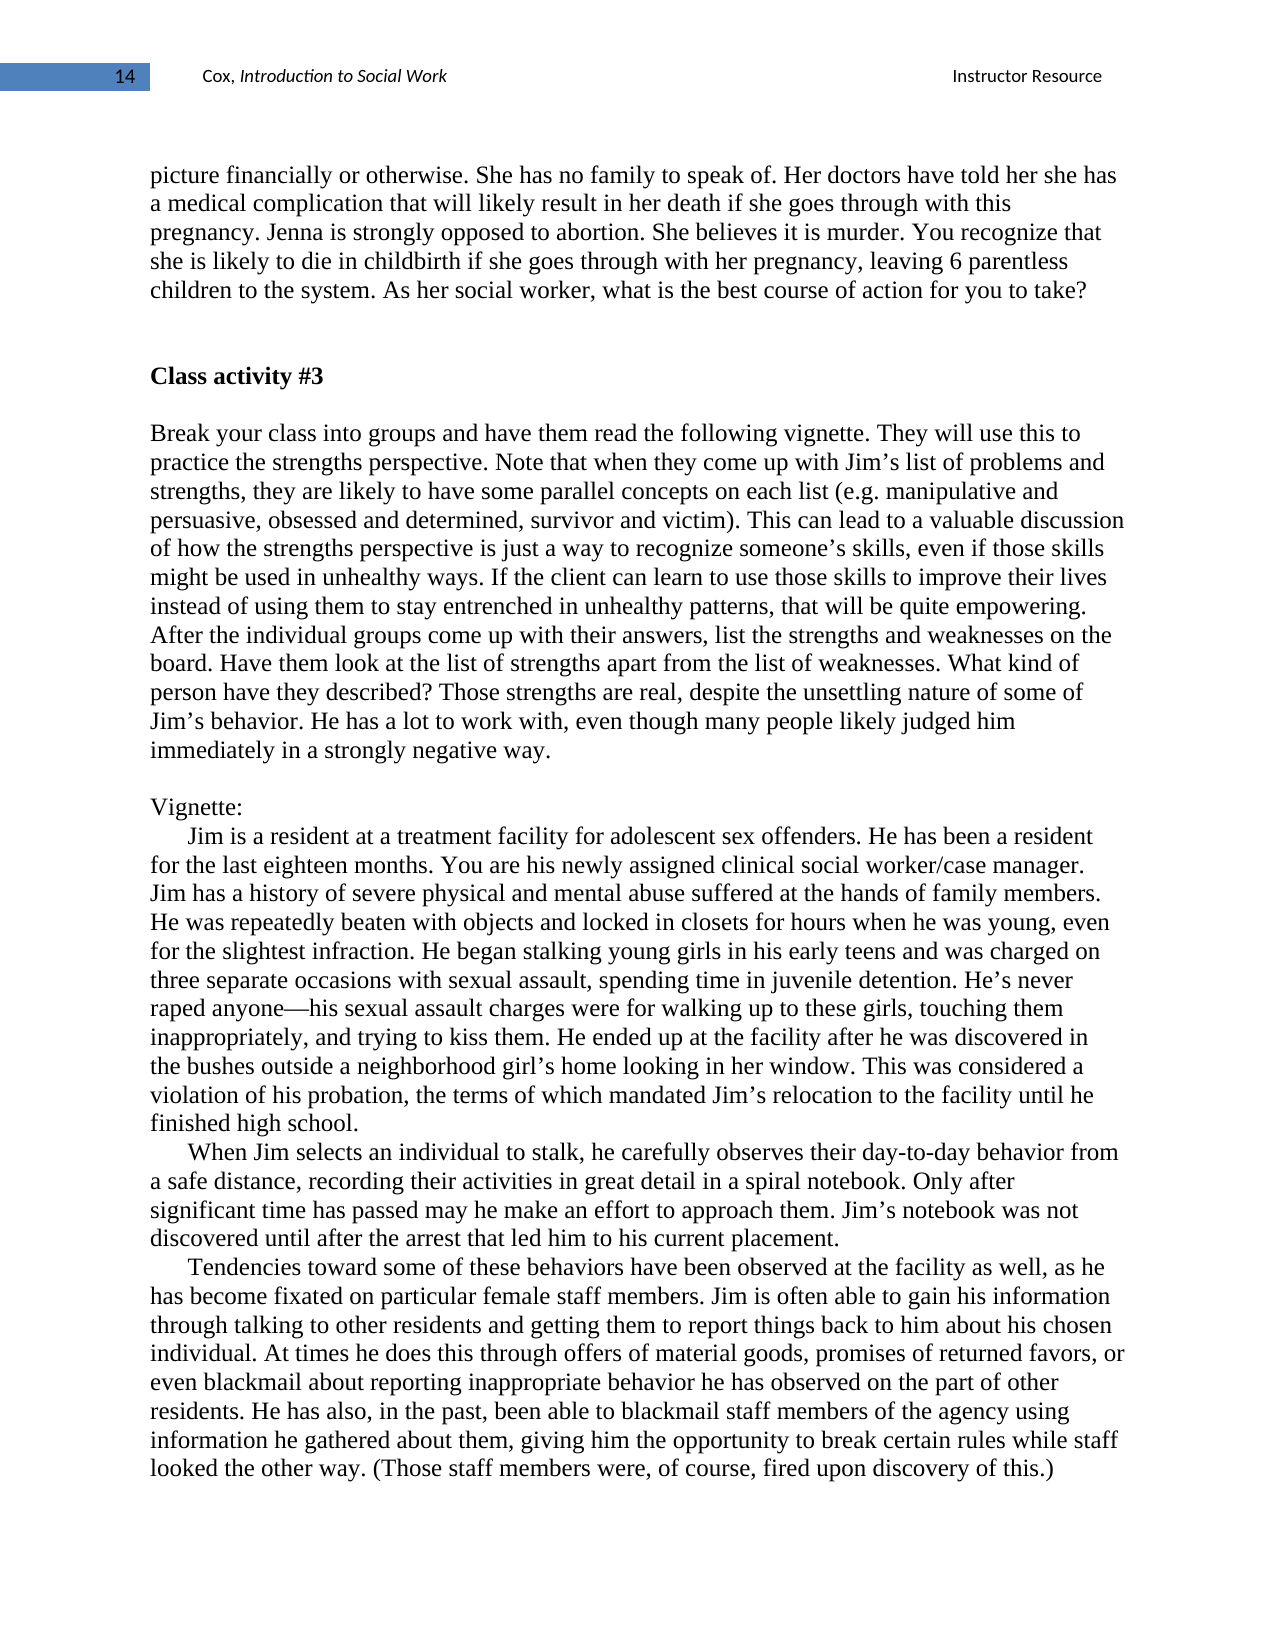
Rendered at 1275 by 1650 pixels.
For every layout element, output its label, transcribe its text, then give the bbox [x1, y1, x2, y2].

text After the individual groups come up with their answers, list the strengths and weaknesses on the board. Have them look at the list of strengths apart from the list of weaknesses. What kind of person have they described? Those strengths are real, despite the unsettling nature of some of Jim’s behavior. He has a lot to work with, even though many people likely judged him immediately in a strongly negative way. [150, 620, 1125, 763]
text Vignette: [150, 792, 1125, 821]
text Jim is a resident at a treatment facility for adolescent sex offenders. He has been a resident for the last eighteen months. You are his newly assigned clinical social worker/case manager. Jim has a history of severe physical and mental abuse suffered at the hands of family members. He was repeatedly beaten with objects and locked in closets for hours when he was young, even for the slightest infraction. He began stalking young girls in his early teens and was charged on three separate occasions with sexual assault, spending time in juvenile detention. He’s never raped anyone—his sexual assault charges were for walking up to these girls, touching them inappropriately, and trying to kiss them. He ended up at the facility after he was discovered in the bushes outside a neighborhood girl’s home looking in her window. This was considered a violation of his probation, the terms of which mandated Jim’s relocation to the facility until he finished high school. [150, 821, 1125, 1137]
text When Jim selects an individual to stalk, he carefully observes their day-to-day behavior from a safe distance, recording their activities in great detail in a spiral notebook. Only after significant time has passed may he make an effort to approach them. Jim’s notebook was not discovered until after the arrest that led him to his current placement. [150, 1137, 1125, 1252]
text Break your class into groups and have them read the following vignette. They will use this to practice the strengths perspective. Note that when they come up with Jim’s list of problems and strengths, they are likely to have some parallel concepts on each list (e.g. manipulative and persuasive, obsessed and determined, survivor and victim). This can lead to a valuable discussion of how the strengths perspective is just a way to recognize someone’s skills, even if those skills might be used in unhealthy ways. If the client can learn to use those skills to improve their lives instead of using them to stay entrenched in unhealthy patterns, that will be quite empowering. [150, 418, 1125, 620]
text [150, 160, 1125, 303]
text Class activity #3 [150, 361, 1125, 390]
text Tendencies toward some of these behaviors have been observed at the facility as well, as he has become fixated on particular female staff members. Jim is often able to gain his information through talking to other residents and getting them to report things back to him about his chosen individual. At times he does this through offers of material goods, promises of returned favors, or even blackmail about reporting inappropriate behavior he has observed on the part of other residents. He has also, in the past, been able to blackmail staff members of the agency using information he gathered about them, giving him the opportunity to break certain rules while staff looked the other way. (Those staff members were, of course, fired upon discovery of this.) [150, 1252, 1125, 1482]
